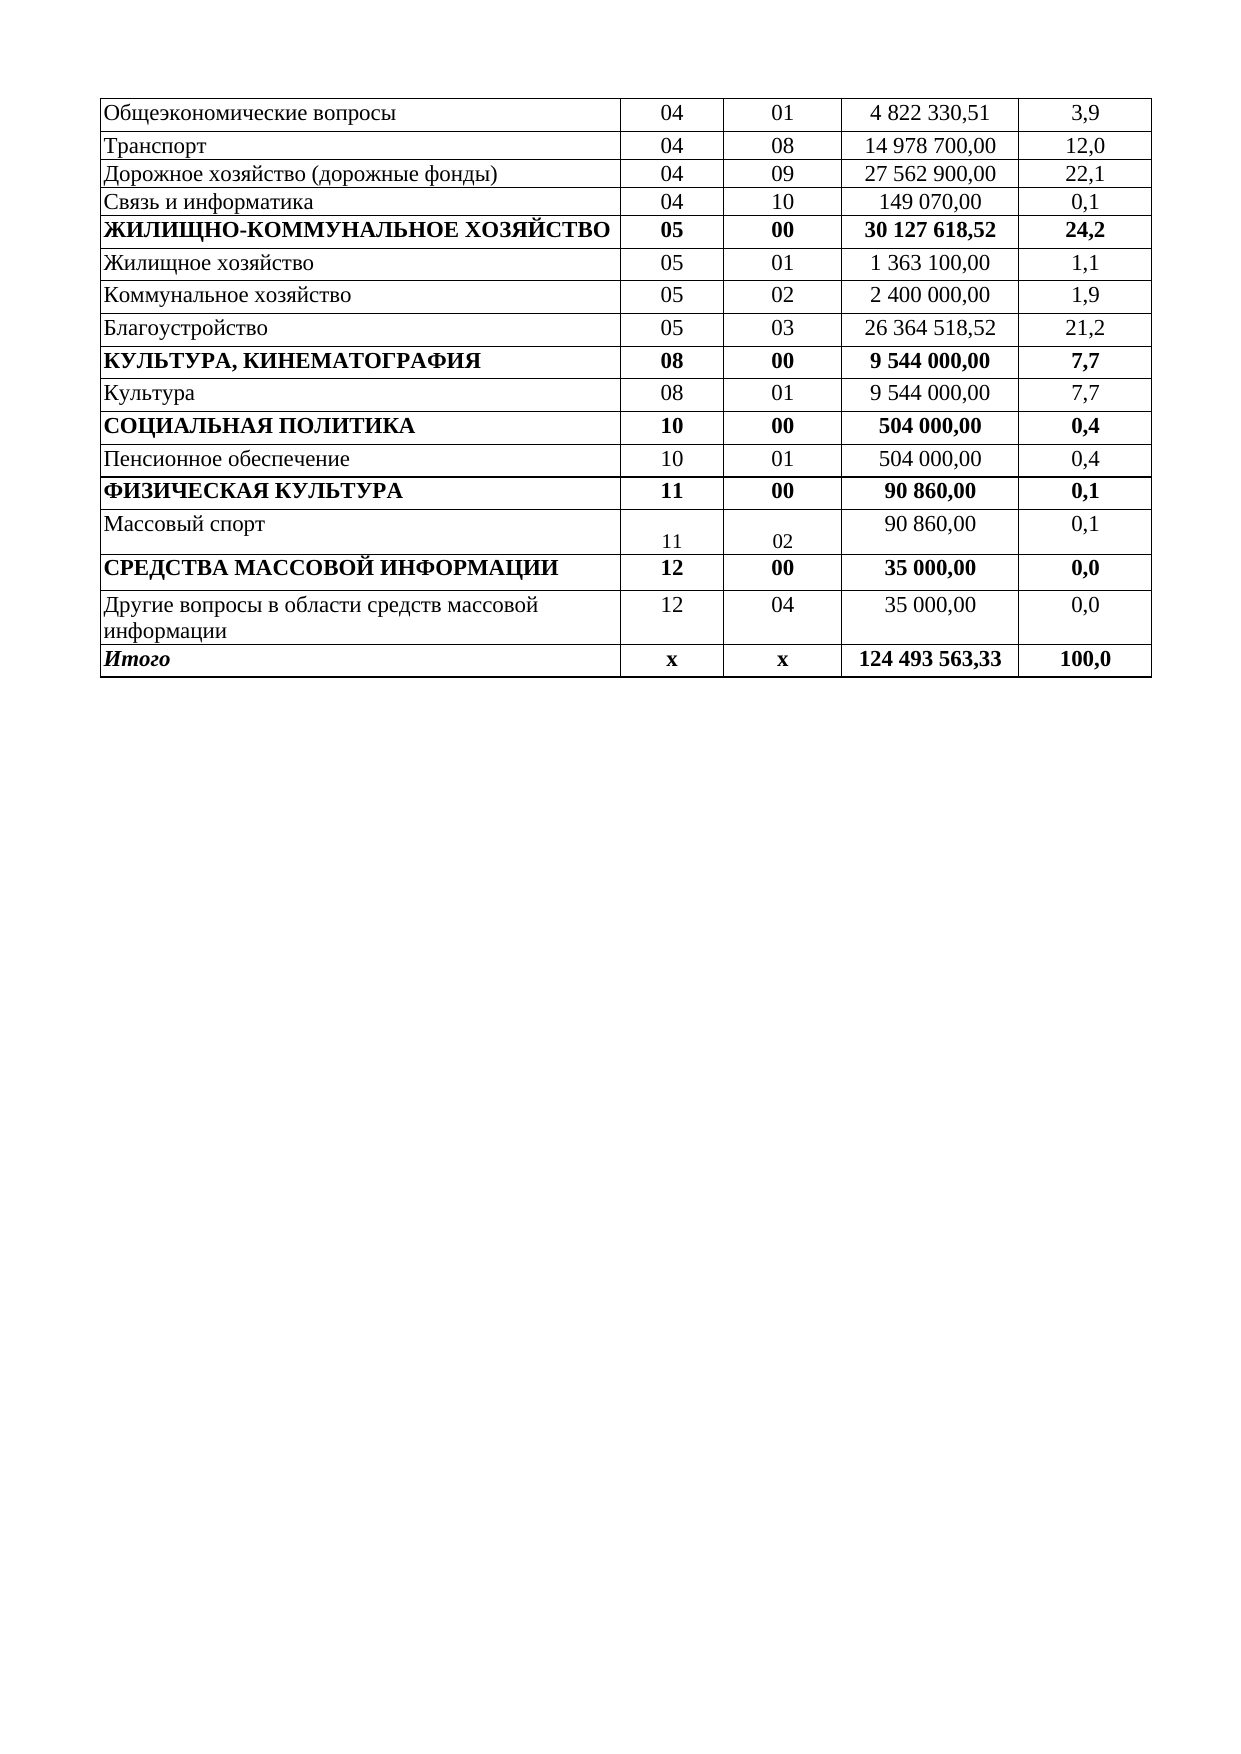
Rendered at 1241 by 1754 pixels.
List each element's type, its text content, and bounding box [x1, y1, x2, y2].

table_cell 0,1 [1019, 478, 1151, 509]
table_cell 0,0 [1019, 591, 1151, 644]
table_cell 00 [724, 216, 841, 247]
table_cell 1,1 [1019, 249, 1151, 280]
table_cell 504 000,00 [842, 412, 1018, 444]
table_cell 05 [621, 216, 723, 247]
table_cell Массовый спорт [101, 510, 620, 553]
table_cell 12,0 [1019, 132, 1151, 159]
table_cell Жилищное хозяйство [101, 249, 620, 280]
table_cell 90 860,00 [842, 478, 1018, 509]
table_cell 7,7 [1019, 379, 1151, 411]
table_cell 100,0 [1019, 645, 1151, 676]
table_cell 22,1 [1019, 160, 1151, 187]
table_cell Общеэкономические вопросы [101, 99, 620, 131]
table_cell 149 070,00 [842, 188, 1018, 215]
table_cell 05 [621, 249, 723, 280]
table_cell Благоустройство [101, 314, 620, 346]
table_cell 10 [724, 188, 841, 215]
table_cell СОЦИАЛЬНАЯ ПОЛИТИКА [101, 412, 620, 444]
table_cell 05 [621, 314, 723, 346]
table_cell Связь и информатика [101, 188, 620, 215]
table_cell 9 544 000,00 [842, 379, 1018, 411]
table_cell 14 978 700,00 [842, 132, 1018, 159]
table_cell 04 [621, 188, 723, 215]
table_cell 11 [621, 478, 723, 509]
table_cell 26 364 518,52 [842, 314, 1018, 346]
table_cell 2 400 000,00 [842, 281, 1018, 313]
table_cell 30 127 618,52 [842, 216, 1018, 247]
table_cell 01 [724, 249, 841, 280]
table_cell 124 493 563,33 [842, 645, 1018, 676]
table_cell 0,4 [1019, 412, 1151, 444]
table_cell 0,4 [1019, 445, 1151, 476]
table_cell 12 [621, 555, 723, 590]
table_cell 02 [724, 510, 841, 553]
table_cell 10 [621, 412, 723, 444]
table_cell 3,9 [1019, 99, 1151, 131]
table_cell Культура [101, 379, 620, 411]
table_cell 05 [621, 281, 723, 313]
table_cell 35 000,00 [842, 555, 1018, 590]
table_cell 27 562 900,00 [842, 160, 1018, 187]
table_cell 01 [724, 379, 841, 411]
table_cell 09 [724, 160, 841, 187]
table_cell х [621, 645, 723, 676]
table_cell Пенсионное обеспечение [101, 445, 620, 476]
table_cell СРЕДСТВА МАССОВОЙ ИНФОРМАЦИИ [101, 555, 620, 590]
table_cell 04 [724, 591, 841, 644]
table_cell 00 [724, 347, 841, 378]
table_cell Транспорт [101, 132, 620, 159]
table_cell КУЛЬТУРА, КИНЕМАТОГРАФИЯ [101, 347, 620, 378]
table_cell 35 000,00 [842, 591, 1018, 644]
table_cell Дорожное хозяйство (дорожные фонды) [101, 160, 620, 187]
table_cell 9 544 000,00 [842, 347, 1018, 378]
table_cell 04 [621, 99, 723, 131]
table_cell 1 363 100,00 [842, 249, 1018, 280]
table_cell 0,1 [1019, 510, 1151, 553]
table_cell 1,9 [1019, 281, 1151, 313]
table_cell 04 [621, 160, 723, 187]
table_cell Другие вопросы в области средств массовой информации [101, 591, 620, 644]
table_cell 504 000,00 [842, 445, 1018, 476]
table_cell 11 [621, 510, 723, 553]
table_cell 01 [724, 99, 841, 131]
table_cell 03 [724, 314, 841, 346]
table_cell 24,2 [1019, 216, 1151, 247]
table_cell 04 [621, 132, 723, 159]
table_cell 10 [621, 445, 723, 476]
table_cell Коммунальное хозяйство [101, 281, 620, 313]
table_cell х [724, 645, 841, 676]
table_cell 00 [724, 555, 841, 590]
table_cell 90 860,00 [842, 510, 1018, 553]
table_cell ЖИЛИЩНО-КОММУНАЛЬНОЕ ХОЗЯЙСТВО [101, 216, 620, 247]
table_cell 08 [724, 132, 841, 159]
table_cell 00 [724, 412, 841, 444]
table_cell Итого [101, 645, 620, 676]
table_cell 02 [724, 281, 841, 313]
table_cell 12 [621, 591, 723, 644]
table_cell 0,0 [1019, 555, 1151, 590]
table_cell 4 822 330,51 [842, 99, 1018, 131]
table_cell 21,2 [1019, 314, 1151, 346]
table_cell ФИЗИЧЕСКАЯ КУЛЬТУРА [101, 478, 620, 509]
table_cell 7,7 [1019, 347, 1151, 378]
table_cell 08 [621, 379, 723, 411]
table_cell 01 [724, 445, 841, 476]
table_cell 00 [724, 478, 841, 509]
table_cell 0,1 [1019, 188, 1151, 215]
table_cell 08 [621, 347, 723, 378]
